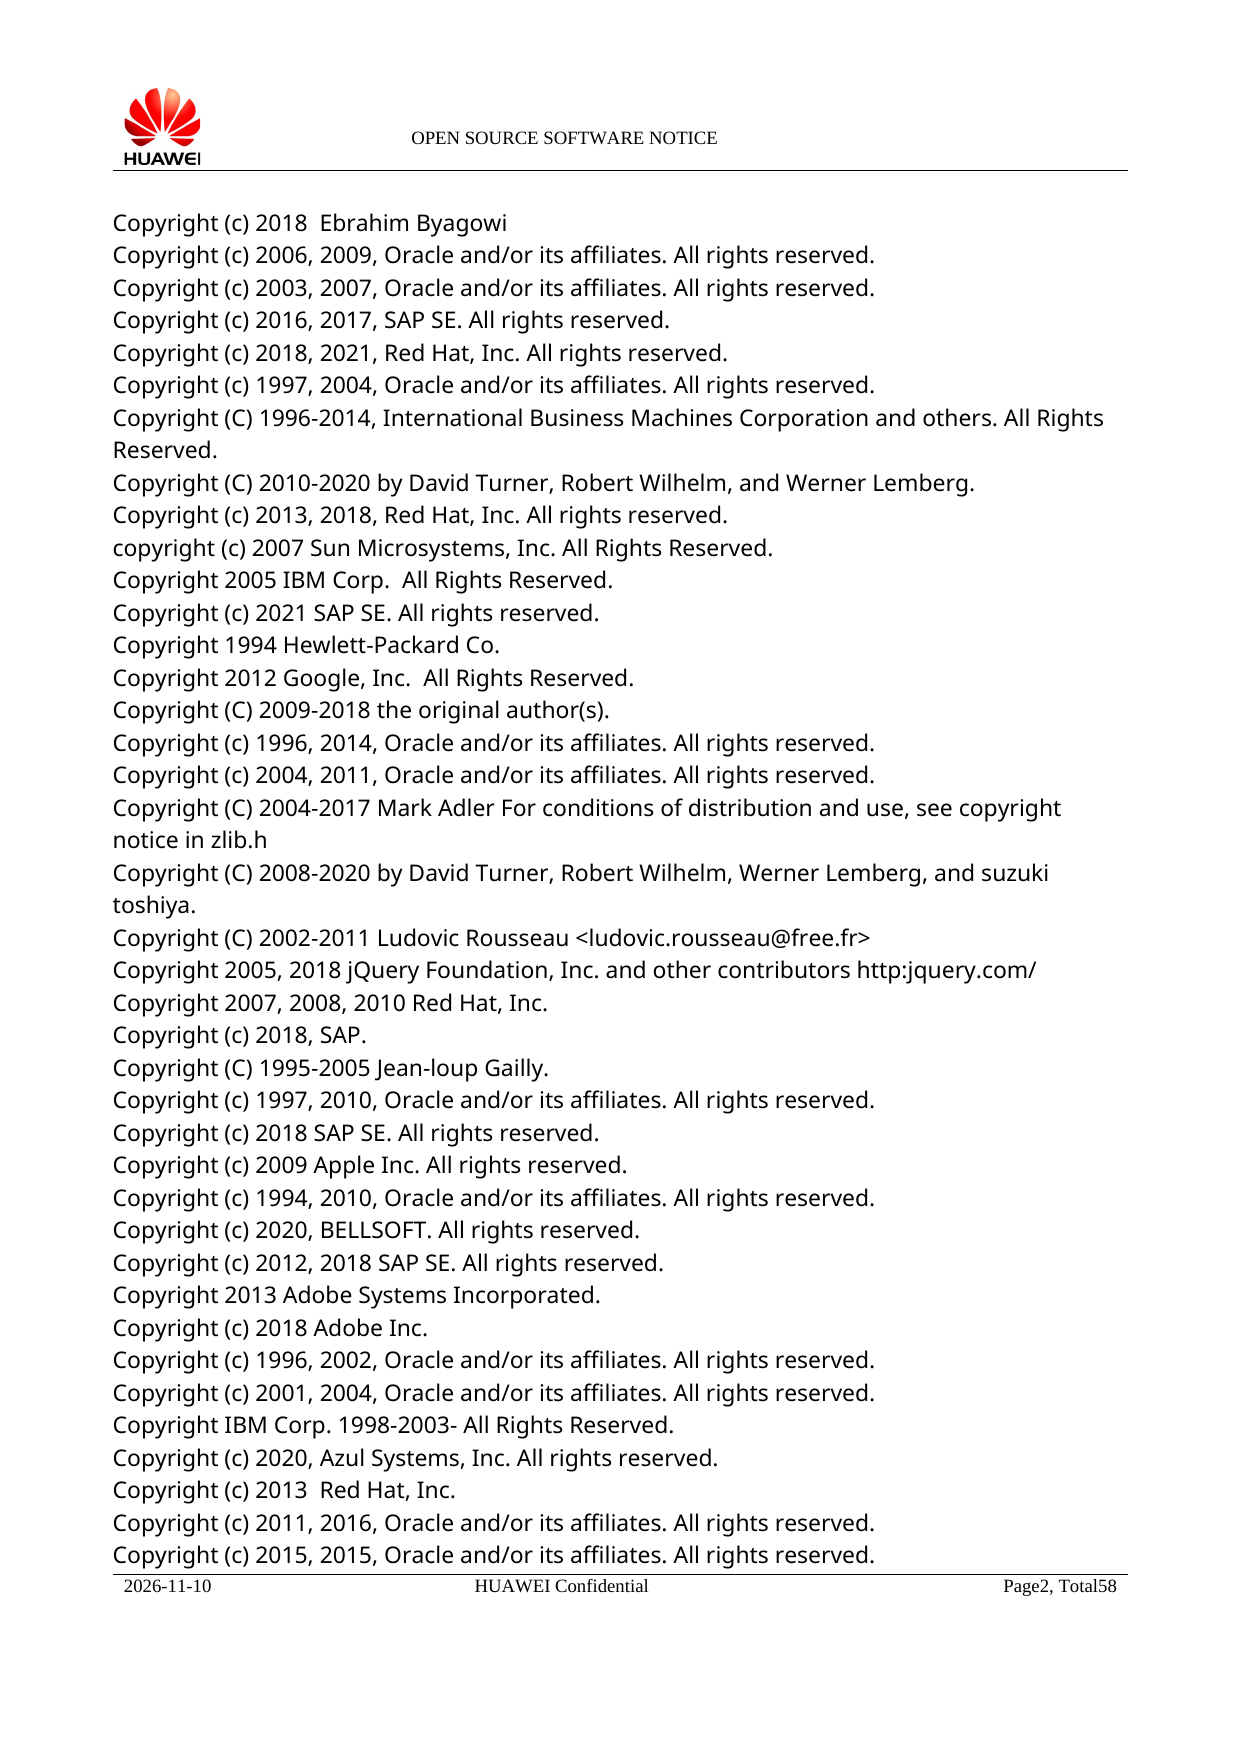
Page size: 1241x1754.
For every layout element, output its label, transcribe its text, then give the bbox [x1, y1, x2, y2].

picture [124, 88, 201, 165]
